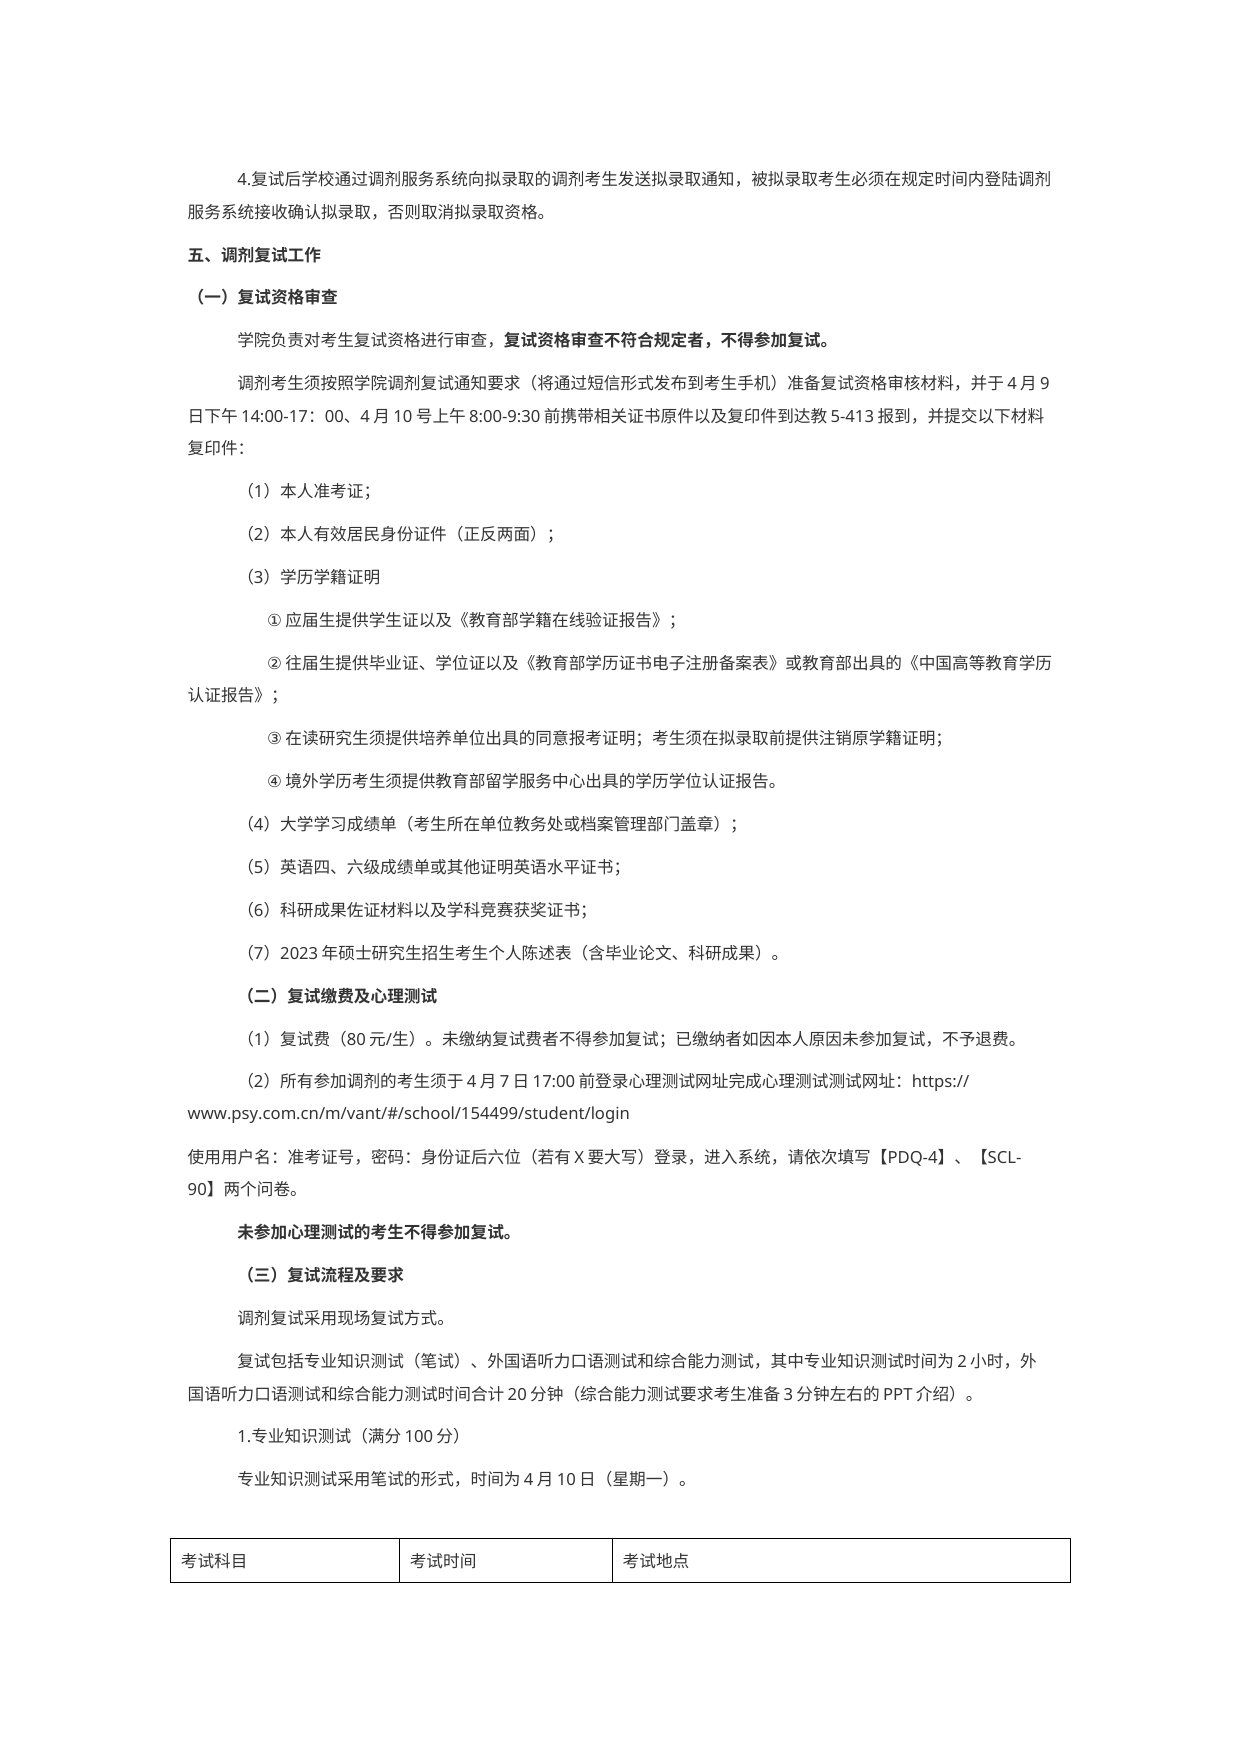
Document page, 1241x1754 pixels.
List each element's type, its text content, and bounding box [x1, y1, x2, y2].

text ④境外学历考生须提供教育部留学服务中心出具的学历学位认证报告。 [187, 764, 1053, 797]
text 专业知识测试采用笔试的形式，时间为4月10日（星期一）。 [187, 1462, 1053, 1495]
table_header 考试地点 [613, 1539, 1070, 1582]
text （1）复试费（80元/生）。未缴纳复试费者不得参加复试；已缴纳者如因本人原因未参加复试，不予退费。 [187, 1022, 1053, 1054]
text （7）2023年硕士研究生招生考生个人陈述表（含毕业论文、科研成果）。 [187, 936, 1053, 968]
text （1）本人准考证； [187, 474, 1053, 507]
text 使用用户名：准考证号，密码：身份证后六位（若有X要大写）登录，进入系统，请依次填写【PDQ-4】、【SCL-90】两个问卷。 [187, 1140, 1053, 1205]
table_header 考试时间 [400, 1539, 612, 1582]
text 学院负责对考生复试资格进行审查，复试资格审查不符合规定者，不得参加复试。 [187, 323, 1053, 356]
text ①应届生提供学生证以及《教育部学籍在线验证报告》； [187, 603, 1053, 635]
text 4.复试后学校通过调剂服务系统向拟录取的调剂考生发送拟录取通知，被拟录取考生必须在规定时间内登陆调剂服务系统接收确认拟录取，否则取消拟录取资格。 [187, 162, 1053, 227]
text （5）英语四、六级成绩单或其他证明英语水平证书； [187, 850, 1053, 882]
text 复试包括专业知识测试（笔试）、外国语听力口语测试和综合能力测试，其中专业知识测试时间为2小时，外国语听力口语测试和综合能力测试时间合计20分钟（综合能力测试要求考生准备3分钟左右的PPT介绍）。 [187, 1344, 1053, 1409]
text （二）复试缴费及心理测试 [187, 979, 1053, 1011]
text （一）复试资格审查 [187, 280, 1053, 313]
text 五、调剂复试工作 [187, 237, 1053, 270]
text （2）所有参加调剂的考生须于4月7日17:00前登录心理测试网址完成心理测试测试网址：https://www.psy.com.cn/m/vant/#/school/154499/student/login [187, 1064, 1053, 1129]
text （3）学历学籍证明 [187, 560, 1053, 592]
text （2）本人有效居民身份证件（正反两面）； [187, 517, 1053, 549]
text ②往届生提供毕业证、学位证以及《教育部学历证书电子注册备案表》或教育部出具的《中国高等教育学历认证报告》； [187, 646, 1053, 711]
text 未参加心理测试的考生不得参加复试。 [187, 1215, 1053, 1248]
text ③在读研究生须提供培养单位出具的同意报考证明；考生须在拟录取前提供注销原学籍证明； [187, 721, 1053, 754]
text 1.专业知识测试（满分100分） [187, 1419, 1053, 1452]
text 调剂复试采用现场复试方式。 [187, 1301, 1053, 1334]
text （6）科研成果佐证材料以及学科竞赛获奖证书； [187, 893, 1053, 925]
text （三）复试流程及要求 [187, 1258, 1053, 1291]
text 调剂考生须按照学院调剂复试通知要求（将通过短信形式发布到考生手机）准备复试资格审核材料，并于4月9日下午14:00-17：00、4月10号上午8:00-9:30前携带相关证书原件以及复印件到达教5-413报到，并提交以下材料复印件： [187, 366, 1053, 464]
table_header 考试科目 [171, 1539, 399, 1582]
text （4）大学学习成绩单（考生所在单位教务处或档案管理部门盖章）； [187, 807, 1053, 839]
